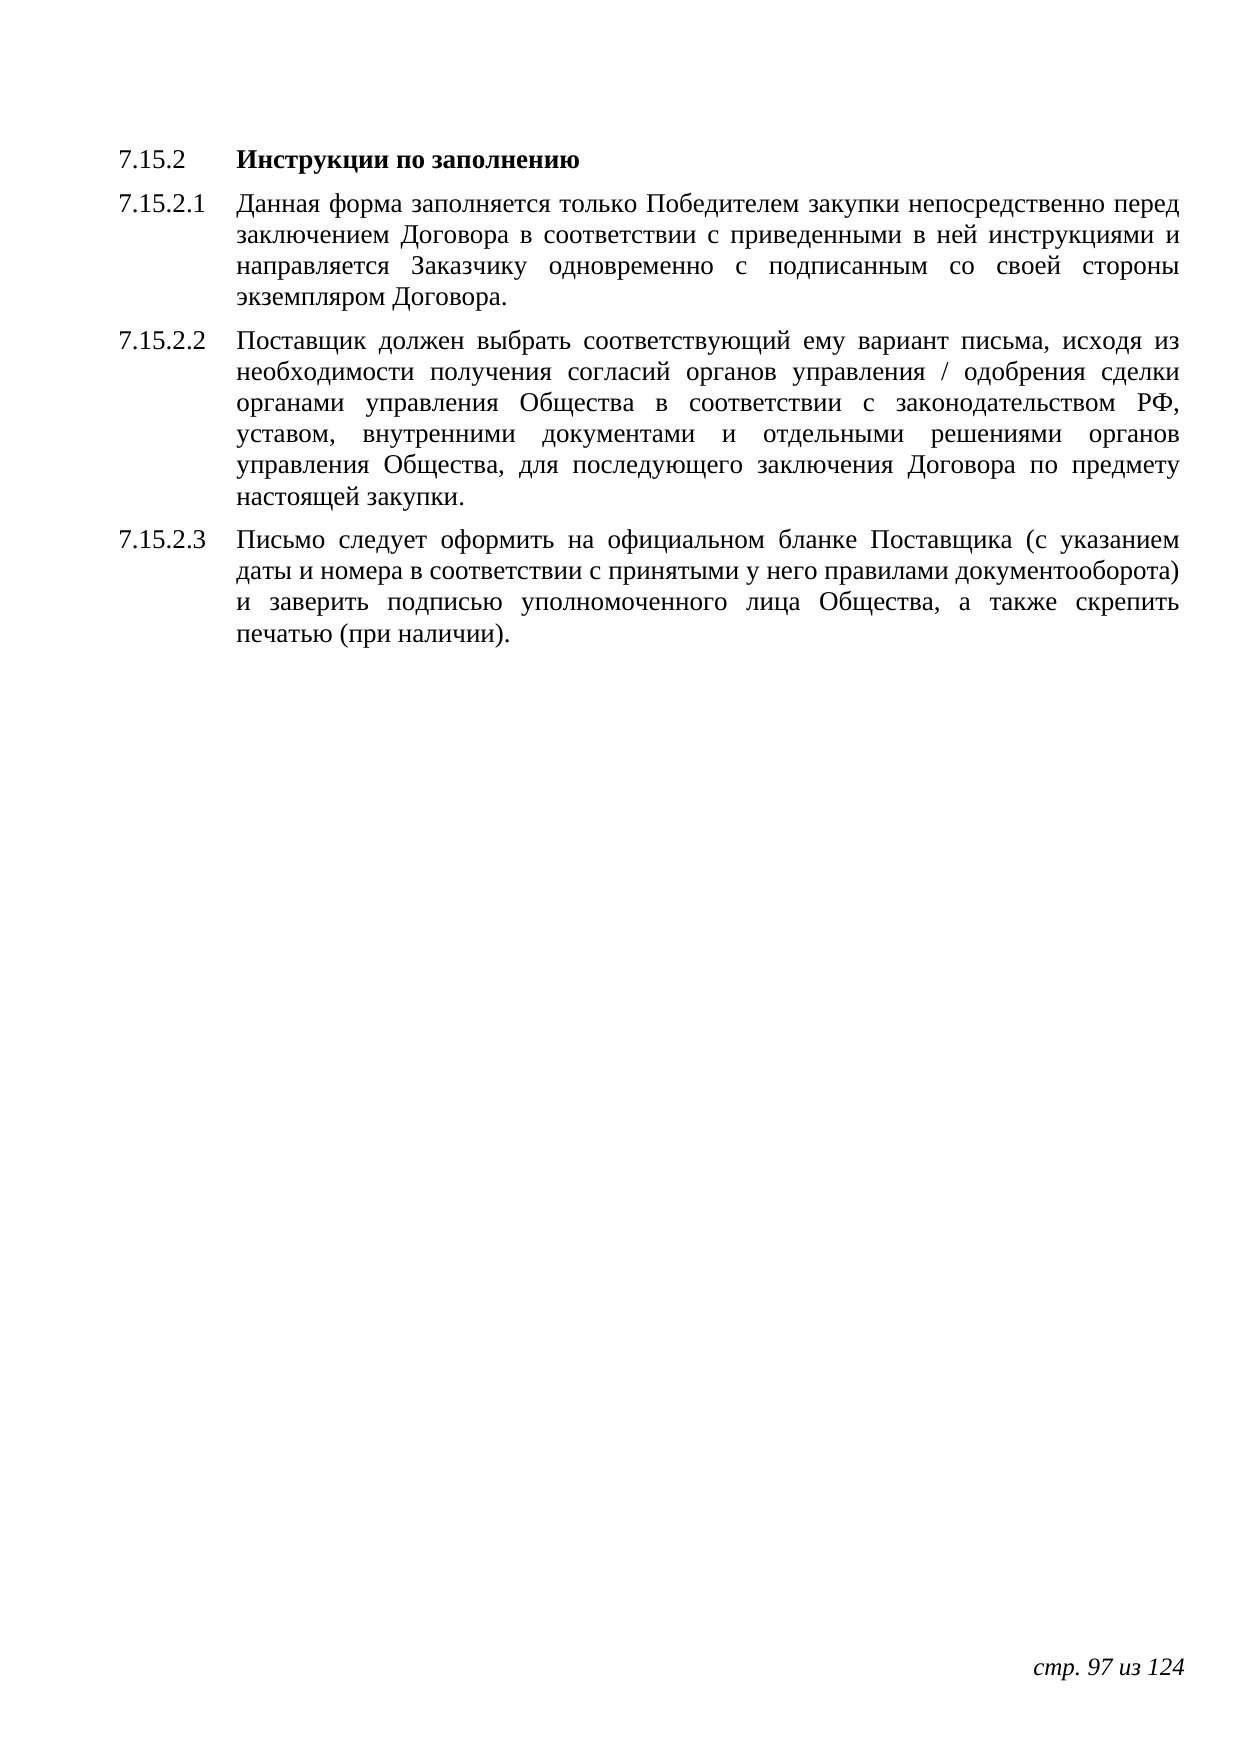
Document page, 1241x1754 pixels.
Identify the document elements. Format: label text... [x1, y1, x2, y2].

list Данная форма заполняется только Победителем закупки непосредственно перед заключением Договора в соответствии с приведенными в ней инструкциями и направляется Заказчику одновременно с подписанным со своей стороны экземпляром Договора. [118, 187, 1181, 311]
list Письмо следует оформить на официальном бланке Поставщика (с указанием даты и номера в соответствии с принятыми у него правилами документооборота) и заверить подписью уполномоченного лица Общества, а также скрепить печатью (при наличии). [118, 523, 1181, 648]
list Инструкции по заполнению [118, 143, 1181, 174]
list Поставщик должен выбрать соответствующий ему вариант письма, исходя из необходимости получения согласий органов управления / одобрения сделки органами управления Общества в соответствии с законодательством РФ, уставом, внутренними документами и отдельными решениями органов управления Общества, для последующего заключения Договора по предмету настоящей закупки. [118, 324, 1181, 511]
